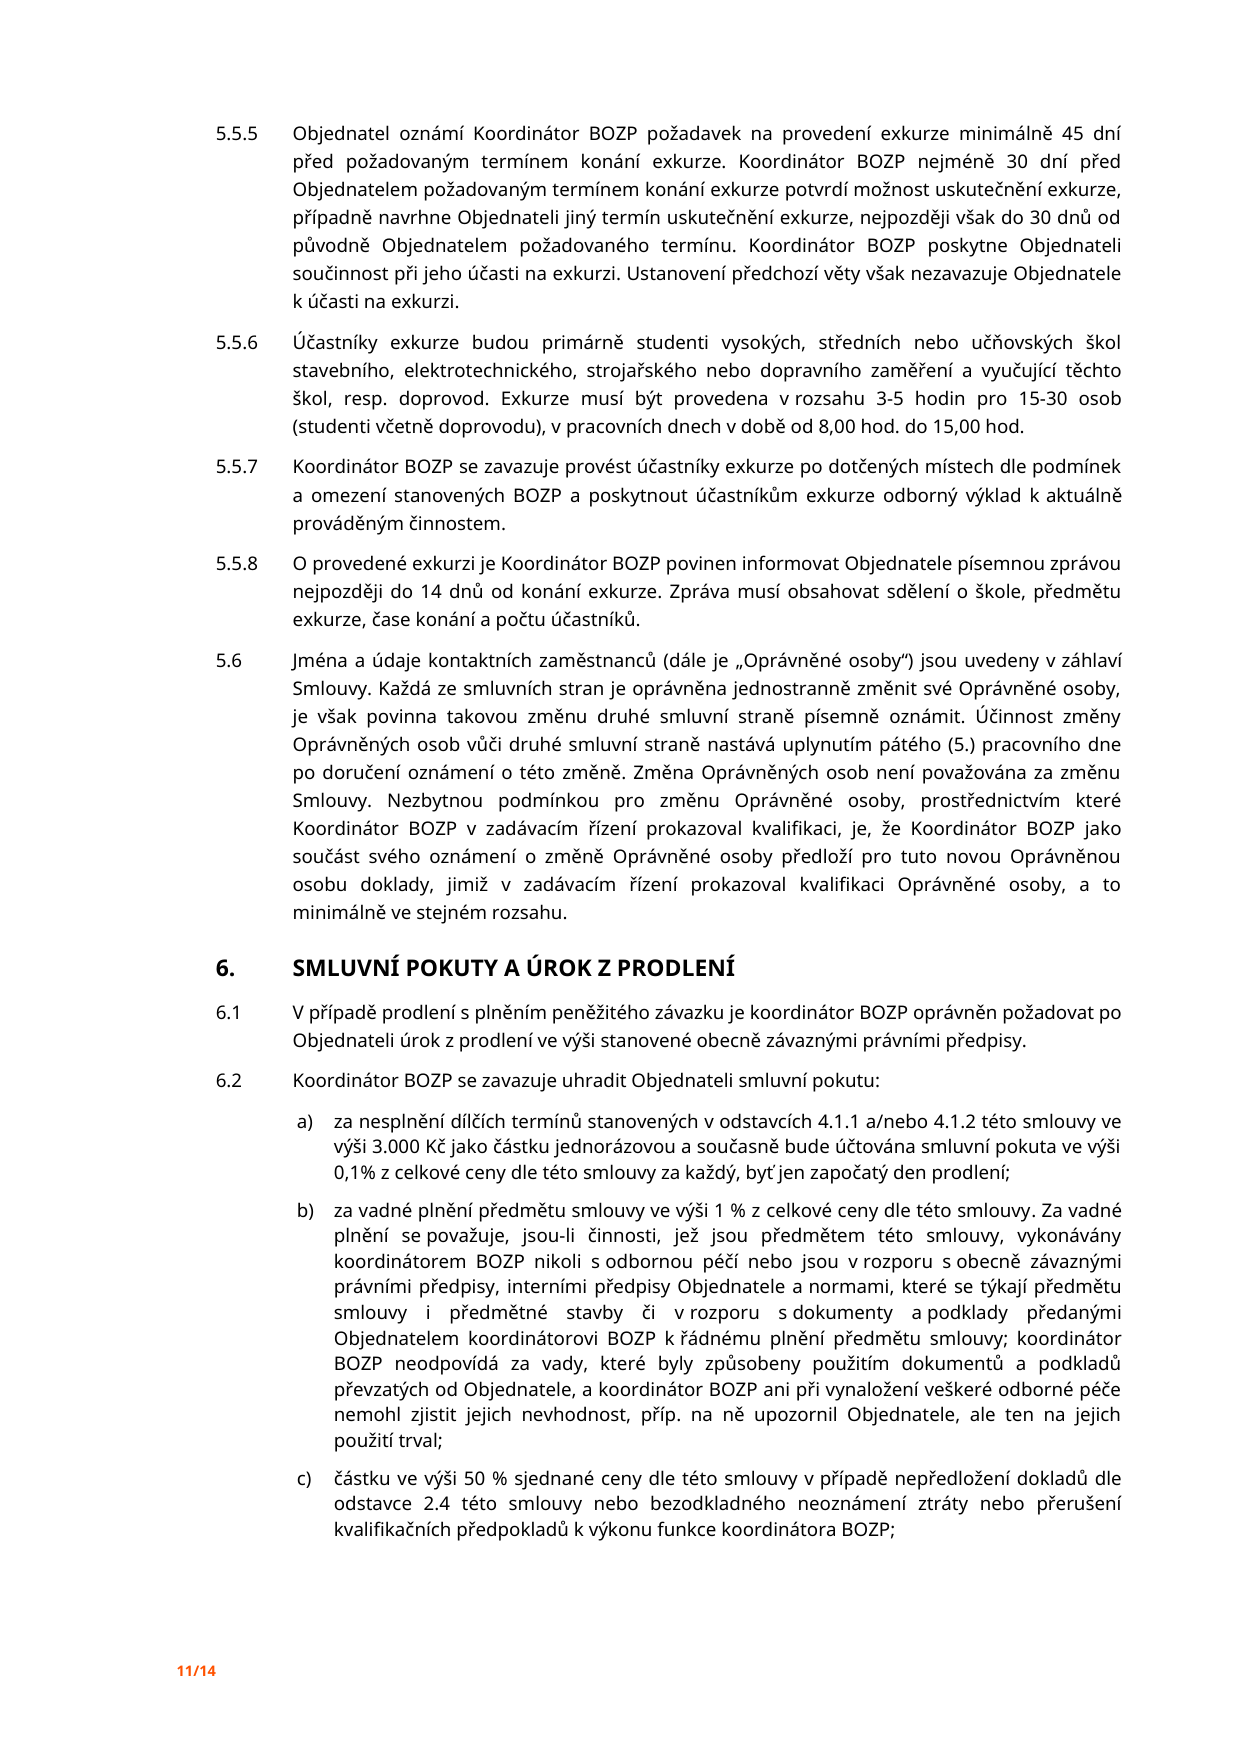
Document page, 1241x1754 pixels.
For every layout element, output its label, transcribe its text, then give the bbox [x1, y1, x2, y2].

text V případě prodlení s plněním peněžitého závazku je koordinátor BOZP oprávněn požadovat po Objednateli úrok z prodlení ve výši stanovené obecně závaznými právními předpisy. [216, 999, 1122, 1053]
list za vadné plnění předmětu smlouvy ve výši 1 % z celkové ceny dle této smlouvy. Za vadné plnění se považuje, jsou-li činnosti, jež jsou předmětem této smlouvy, vykonávány koordinátorem BOZP nikoli s odbornou péčí nebo jsou v rozporu s obecně závaznými právními předpisy, interními předpisy Objednatele a normami, které se týkají předmětu smlouvy i předmětné stavby či v rozporu s dokumenty a podklady předanými Objednatelem koordinátorovi BOZP k řádnému plnění předmětu smlouvy; koordinátor BOZP neodpovídá za vady, které byly způsobeny použitím dokumentů a podkladů převzatých od Objednatele, a koordinátor BOZP ani při vynaložení veškeré odborné péče nemohl zjistit jejich nevhodnost, příp. na ně upozornil Objednatele, ale ten na jejich použití trval; [297, 1197, 1122, 1452]
text O provedené exkurzi je Koordinátor BOZP povinen informovat Objednatele písemnou zprávou nejpozději do 14 dnů od konání exkurze. Zpráva musí obsahovat sdělení o škole, předmětu exkurze, čase konání a počtu účastníků. [216, 550, 1122, 632]
text SMLUVNÍ POKUTY A ÚROK Z PRODLENÍ [216, 952, 1122, 983]
text Objednatel oznámí Koordinátor BOZP požadavek na provedení exkurze minimálně 45 dní před požadovaným termínem konání exkurze. Koordinátor BOZP nejméně 30 dní před Objednatelem požadovaným termínem konání exkurze potvrdí možnost uskutečnění exkurze, případně navrhne Objednateli jiný termín uskutečnění exkurze, nejpozději však do 30 dnů od původně Objednatelem požadovaného termínu. Koordinátor BOZP poskytne Objednateli součinnost při jeho účasti na exkurzi. Ustanovení předchozí věty však nezavazuje Objednatele k účasti na exkurzi. [216, 121, 1122, 314]
text Jména a údaje kontaktních zaměstnanců (dále je „Oprávněné osoby“) jsou uvedeny v záhlaví Smlouvy. Každá ze smluvních stran je oprávněna jednostranně změnit své Oprávněné osoby, je však povinna takovou změnu druhé smluvní straně písemně oznámit. Účinnost změny Oprávněných osob vůči druhé smluvní straně nastává uplynutím pátého (5.) pracovního dne po doručení oznámení o této změně. Změna Oprávněných osob není považována za změnu Smlouvy. Nezbytnou podmínkou pro změnu Oprávněné osoby, prostřednictvím které Koordinátor BOZP v zadávacím řízení prokazoval kvalifikaci, je, že Koordinátor BOZP jako součást svého oznámení o změně Oprávněné osoby předloží pro tuto novou Oprávněnou osobu doklady, jimiž v zadávacím řízení prokazoval kvalifikaci Oprávněné osoby, a to minimálně ve stejném rozsahu. [216, 647, 1122, 925]
list částku ve výši 50 % sjednané ceny dle této smlouvy v případě nepředložení dokladů dle odstavce 2.4 této smlouvy nebo bezodkladného neoznámení ztráty nebo přerušení kvalifikačních předpokladů k výkonu funkce koordinátora BOZP; [297, 1465, 1122, 1541]
text Účastníky exkurze budou primárně studenti vysokých, středních nebo učňovských škol stavebního, elektrotechnického, strojařského nebo dopravního zaměření a vyučující těchto škol, resp. doprovod. Exkurze musí být provedena v rozsahu 3-5 hodin pro 15-30 osob (studenti včetně doprovodu), v pracovních dnech v době od 8,00 hod. do 15,00 hod. [216, 329, 1122, 439]
text Koordinátor BOZP se zavazuje provést účastníky exkurze po dotčených místech dle podmínek a omezení stanovených BOZP a poskytnout účastníkům exkurze odborný výklad k aktuálně prováděným činnostem. [216, 454, 1122, 535]
text Koordinátor BOZP se zavazuje uhradit Objednateli smluvní pokutu: [216, 1068, 1122, 1093]
list za nesplnění dílčích termínů stanovených v odstavcích 4.1.1 a/nebo 4.1.2 této smlouvy ve výši 3.000 Kč jako částku jednorázovou a současně bude účtována smluvní pokuta ve výši 0,1% z celkové ceny dle této smlouvy za každý, byť jen započatý den prodlení; [297, 1108, 1122, 1185]
